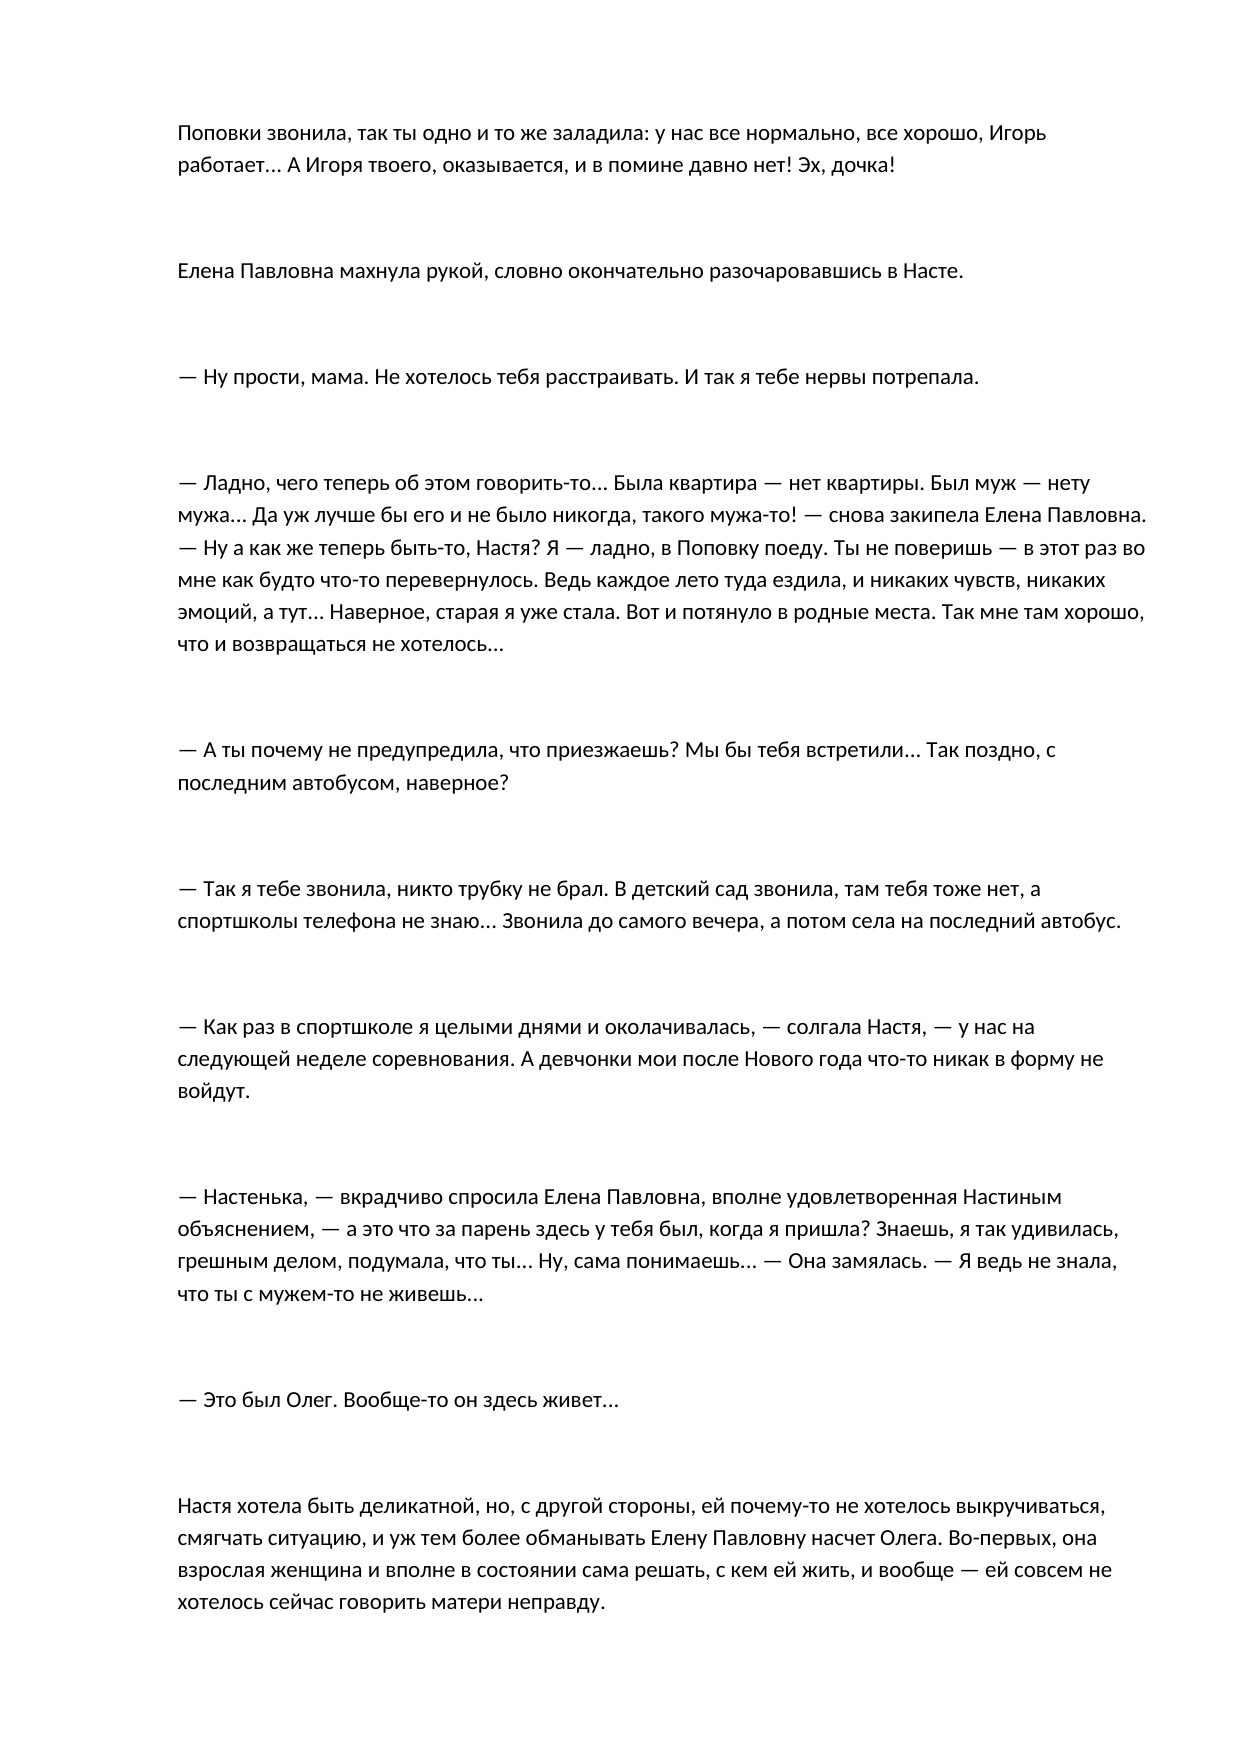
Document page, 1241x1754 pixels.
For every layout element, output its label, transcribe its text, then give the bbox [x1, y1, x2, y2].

text — Ну прости, мама. Не хотелось тебя расстраивать. И так я тебе нервы потрепала. [177, 362, 1152, 390]
text — А ты почему не предупредила, что приезжаешь? Мы бы тебя встретили... Так поздно, с последним автобусом, наверное? [177, 735, 1152, 796]
text Елена Павловна махнула рукой, словно окончательно разочаровавшись в Насте. [177, 256, 1152, 284]
text — Как раз в спортшколе я целыми днями и околачивалась, — солгала Настя, — у нас на следующей неделе соревнования. А девчонки мои после Нового года что-то никак в форму не войдут. [177, 1012, 1152, 1104]
text Настя хотела быть деликатной, но, с другой стороны, ей почему-то не хотелось выкручиваться, смягчать ситуацию, и уж тем более обманывать Елену Павловну насчет Олега. Во-первых, она взрослая женщина и вполне в состоянии сама решать, с кем ей жить, и вообще — ей совсем не хотелось сейчас говорить матери неправду. [177, 1491, 1152, 1616]
text — Ладно, чего теперь об этом говорить-то... Была квартира — нет квартиры. Был муж — нету мужа... Да уж лучше бы его и не было никогда, такого мужа-то! — снова закипела Елена Павловна. — Ну а как же теперь быть-то, Настя? Я — ладно, в Поповку поеду. Ты не поверишь — в этот раз во мне как будто что-то перевернулось. Ведь каждое лето туда ездила, и никаких чувств, никаких эмоций, а тут... Наверное, старая я уже стала. Вот и потянуло в родные места. Так мне там хорошо, что и возвращаться не хотелось... [177, 468, 1152, 657]
text — Настенька, — вкрадчиво спросила Елена Павловна, вполне удовлетворенная Настиным объяснением, — а это что за парень здесь у тебя был, когда я пришла? Знаешь, я так удивилась, грешным делом, подумала, что ты... Ну, сама понимаешь... — Она замялась. — Я ведь не знала, что ты с мужем-то не живешь... [177, 1182, 1152, 1307]
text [177, 118, 1152, 178]
text — Так я тебе звонила, никто трубку не брал. В детский сад звонила, там тебя тоже нет, а спортшколы телефона не знаю... Звонила до самого вечера, а потом села на последний автобус. [177, 874, 1152, 934]
text — Это был Олег. Вообще-то он здесь живет... [177, 1385, 1152, 1413]
